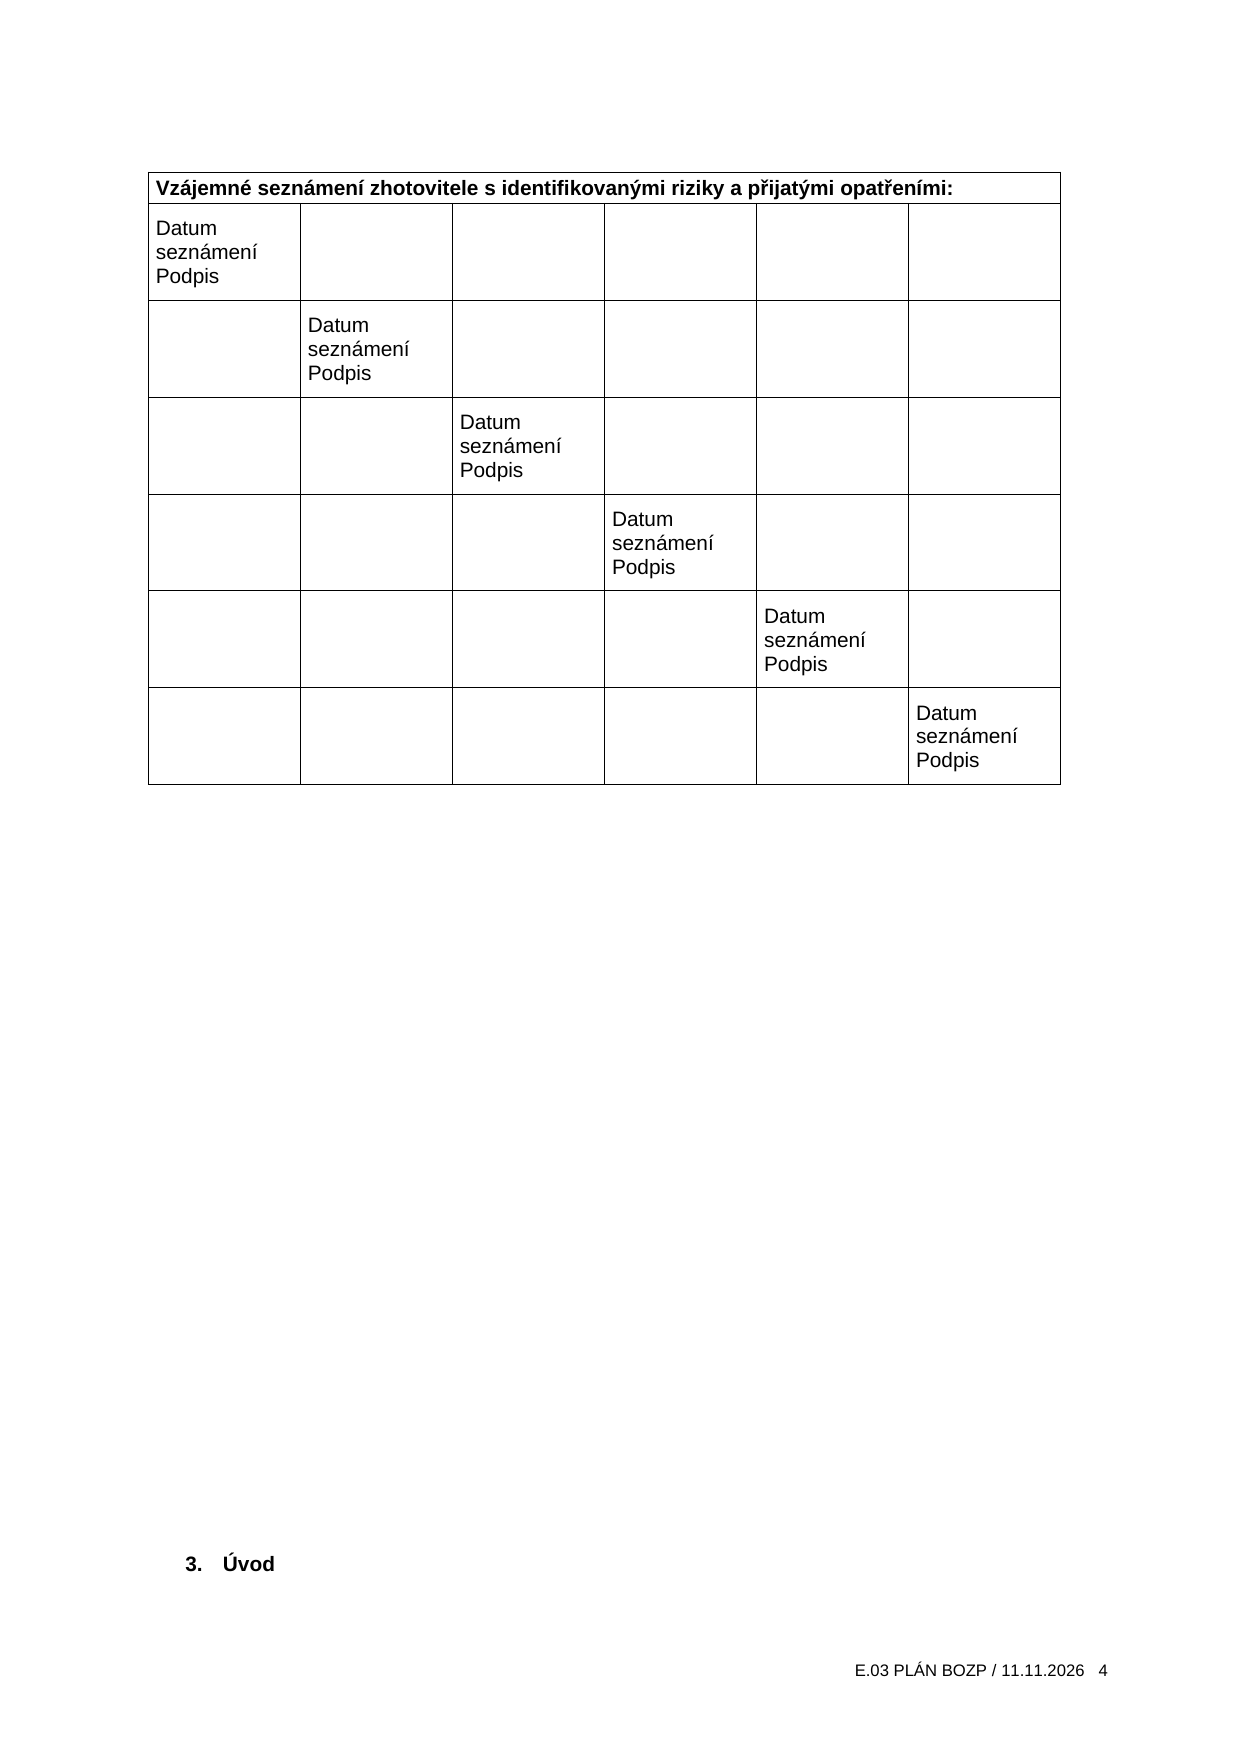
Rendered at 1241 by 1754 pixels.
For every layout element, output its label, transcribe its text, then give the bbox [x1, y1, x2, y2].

table_cell [605, 591, 756, 687]
table_cell Datum seznámení Podpis [301, 301, 452, 397]
table_cell [909, 398, 1060, 493]
table_cell [757, 398, 908, 493]
table_cell [453, 204, 604, 300]
table_cell [605, 688, 756, 784]
table_cell Datum seznámení Podpis [909, 688, 1060, 784]
table_cell [757, 204, 908, 300]
table_cell [453, 495, 604, 590]
table_cell [301, 204, 452, 300]
table_cell [757, 688, 908, 784]
table_cell [453, 591, 604, 687]
table_cell [605, 301, 756, 397]
table_cell [301, 495, 452, 590]
list Úvod [185, 1552, 989, 1576]
table_cell Datum seznámení Podpis [605, 495, 756, 590]
table_cell [605, 398, 756, 493]
table_cell Datum seznámení Podpis [453, 398, 604, 493]
table_cell Datum seznámení Podpis [757, 591, 908, 687]
table_cell [453, 301, 604, 397]
table_cell [909, 204, 1060, 300]
table_cell Datum seznámení Podpis [149, 204, 300, 300]
table_cell [909, 591, 1060, 687]
table_cell [149, 301, 300, 397]
table_cell [149, 398, 300, 493]
table_cell [149, 688, 300, 784]
table_cell [149, 495, 300, 590]
table_header Vzájemné seznámení zhotovitele s identifikovanými riziky a přijatými opatřeními: [149, 173, 1060, 203]
table_cell [453, 688, 604, 784]
table_cell [301, 398, 452, 493]
table_cell [605, 204, 756, 300]
table_cell [301, 688, 452, 784]
table_cell [149, 591, 300, 687]
table_cell [909, 495, 1060, 590]
table_cell [301, 591, 452, 687]
table_cell [757, 495, 908, 590]
table_cell [757, 301, 908, 397]
table_cell [909, 301, 1060, 397]
